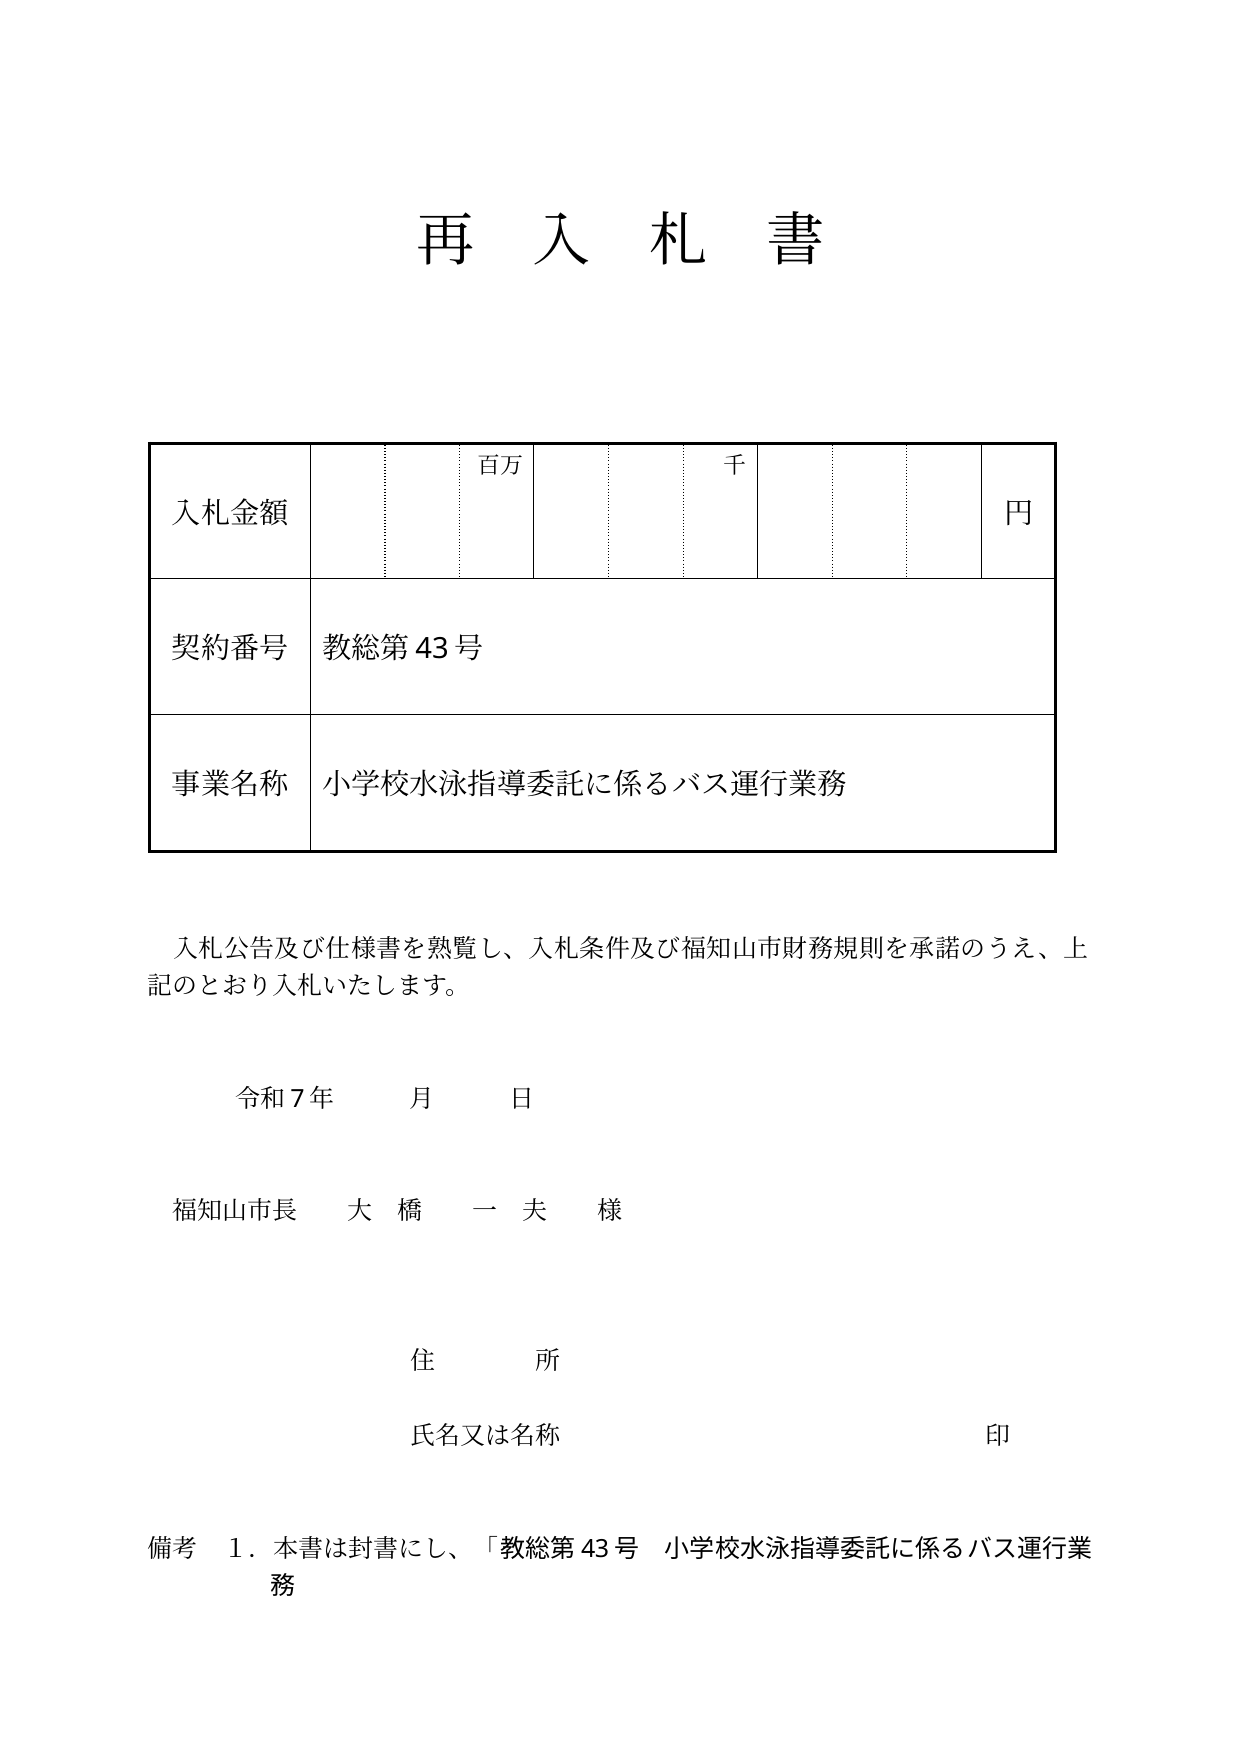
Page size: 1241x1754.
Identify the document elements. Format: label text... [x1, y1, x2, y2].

table_cell 事業名称 [151, 715, 310, 849]
table_header [534, 445, 608, 578]
table_cell 小学校水泳指導委託に係るバス運行業務 [311, 715, 1054, 849]
table_header [385, 445, 459, 578]
table_header 入札金額 [151, 445, 310, 578]
table_cell 契約番号 [151, 579, 310, 713]
table_header 円 [982, 445, 1054, 578]
table_header 百万 [459, 445, 533, 578]
table_header [758, 445, 832, 578]
table_header [907, 445, 981, 578]
text 令和7年 月 日 [148, 1078, 1092, 1115]
table_cell 教総第43号 [311, 579, 1054, 713]
table_header [609, 445, 683, 578]
table_header [832, 445, 907, 578]
table_header 千 [683, 445, 757, 578]
text 住 所 [148, 1340, 1092, 1378]
table_header [311, 445, 385, 578]
text 備考 １．本書は封書にし、「教総第43号 小学校水泳指導委託に係るバス運行業務 [148, 1528, 1092, 1603]
text 再 入 札 書 [148, 179, 1092, 292]
text 氏名又は名称 印 [148, 1415, 1092, 1453]
text 福知山市長 大 橋 一 夫 様 [148, 1190, 1092, 1228]
text 入札公告及び仕様書を熟覧し、入札条件及び福知山市財務規則を承諾のうえ、上記のとおり入札いたします。 [148, 928, 1092, 1003]
